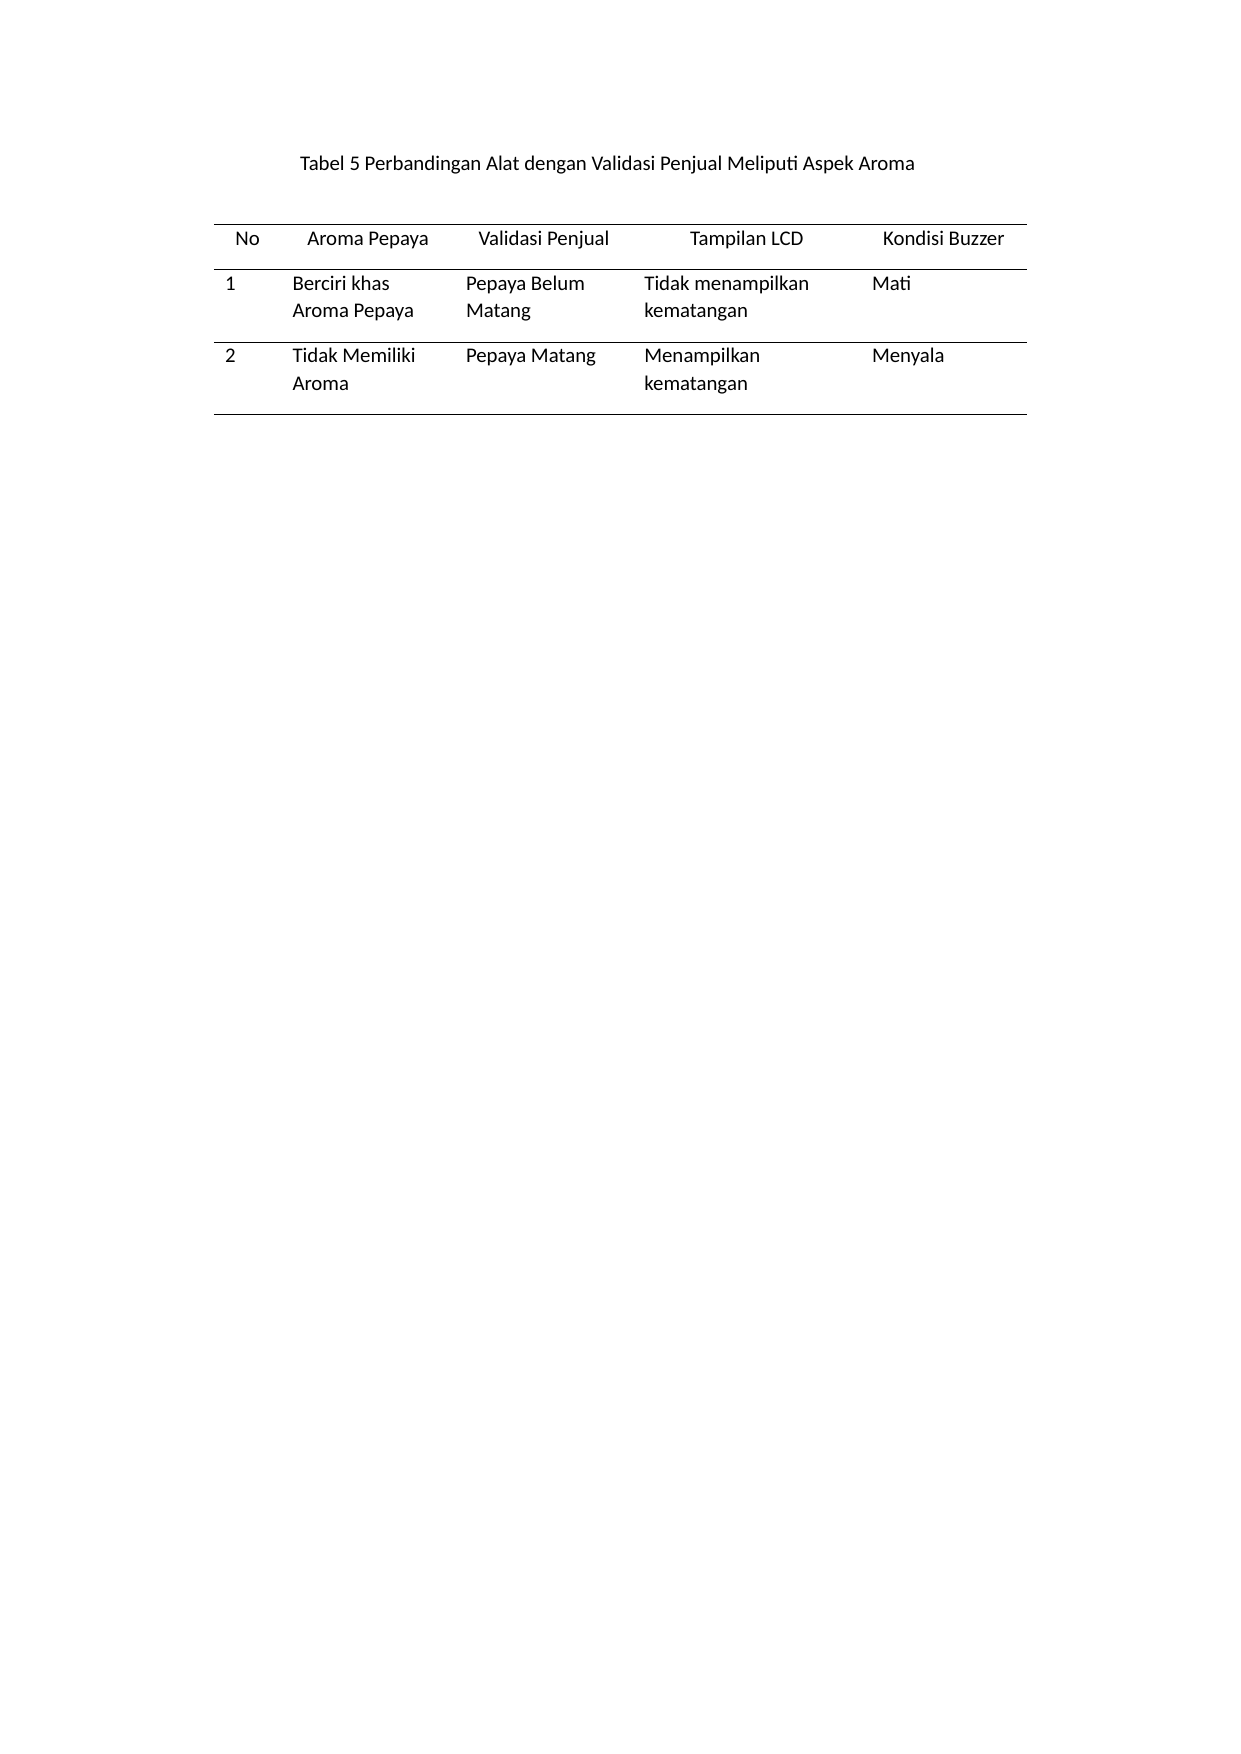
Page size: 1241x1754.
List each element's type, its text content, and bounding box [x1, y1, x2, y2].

table_header Kondisi Buzzer [861, 225, 1027, 269]
table_cell Pepaya Matang [455, 343, 633, 414]
table_header Aroma Pepaya [281, 225, 454, 269]
table_header Validasi Penjual [455, 225, 633, 269]
table_cell 2 [214, 343, 281, 414]
table_cell 1 [214, 270, 281, 342]
text Tabel 5 Perbandingan Alat dengan Validasi Penjual Meliputi Aspek Aroma [225, 150, 1090, 175]
table_cell Tidak menampilkan kematangan [633, 270, 861, 342]
table_cell Mati [861, 270, 1027, 342]
table_cell Menyala [861, 343, 1027, 414]
table_header Tampilan LCD [633, 225, 861, 269]
table_cell Pepaya Belum Matang [455, 270, 633, 342]
table_cell Berciri khas Aroma Pepaya [281, 270, 454, 342]
table_header No [214, 225, 281, 269]
table_cell Menampilkan kematangan [633, 343, 861, 414]
table_cell Tidak Memiliki Aroma [281, 343, 454, 414]
